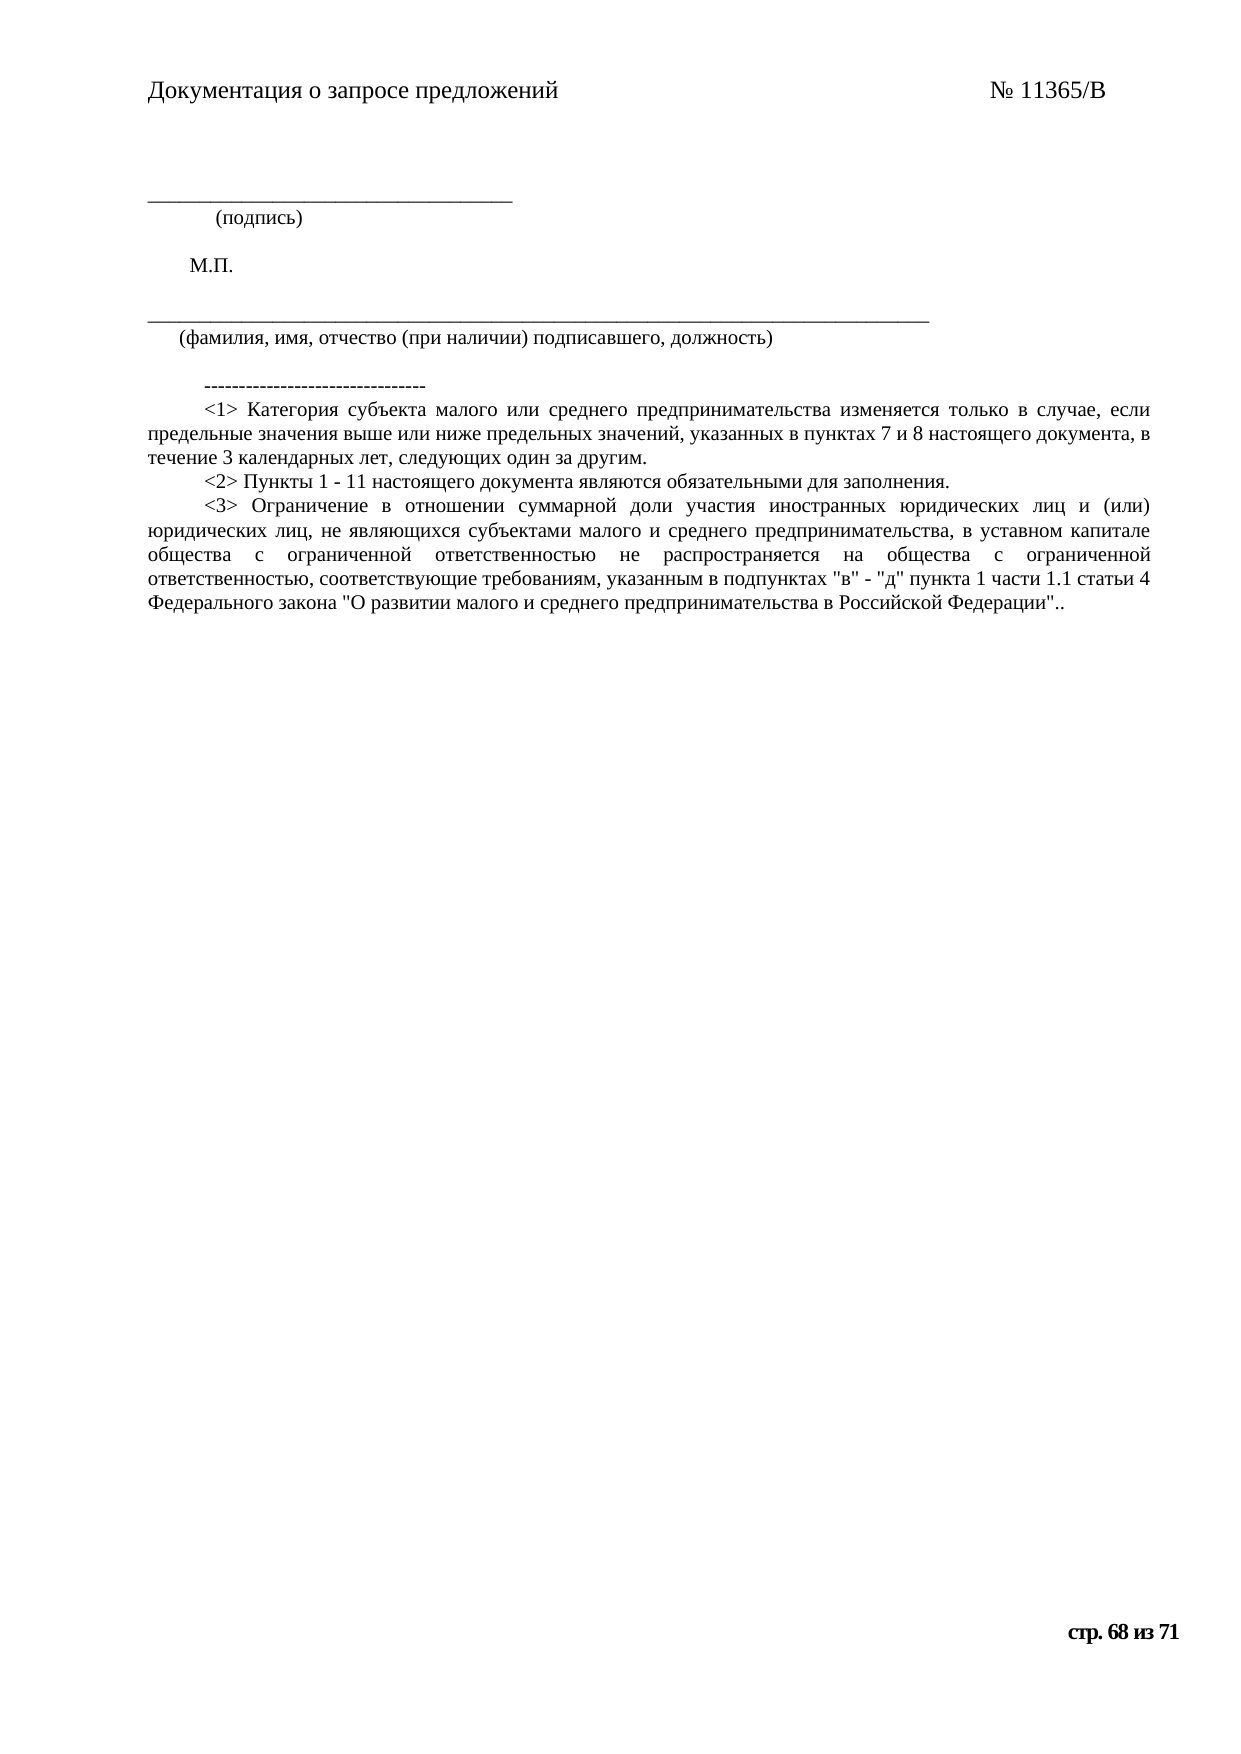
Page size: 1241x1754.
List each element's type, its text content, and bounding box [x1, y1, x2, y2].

text <2> Пункты 1 - 11 настоящего документа являются обязательными для заполнения. [148, 469, 1152, 493]
text (фамилия, имя, отчество (при наличии) подписавшего, должность) [148, 325, 1152, 349]
text <1> Категория субъекта малого или среднего предпринимательства изменяется только в случае, если предельные значения выше или ниже предельных значений, указанных в пунктах 7 и 8 настоящего документа, в течение 3 календарных лет, следующих один за другим. [148, 397, 1152, 469]
text ___________________________________________________________________________ [148, 301, 1152, 325]
text ___________________________________ [148, 181, 1152, 205]
text -------------------------------- [148, 373, 1152, 397]
text <3> Ограничение в отношении суммарной доли участия иностранных юридических лиц и (или) юридических лиц, не являющихся субъектами малого и среднего предпринимательства, в уставном капитале общества с ограниченной ответственностью не распространяется на общества с ограниченной ответственностью, соответствующие требованиям, указанным в подпунктах "в" - "д" пункта 1 части 1.1 статьи 4 Федерального закона "О развитии малого и среднего предпринимательства в Российской Федерации".. [148, 493, 1152, 614]
text М.П. [148, 253, 1152, 277]
text (подпись) [148, 205, 1152, 229]
